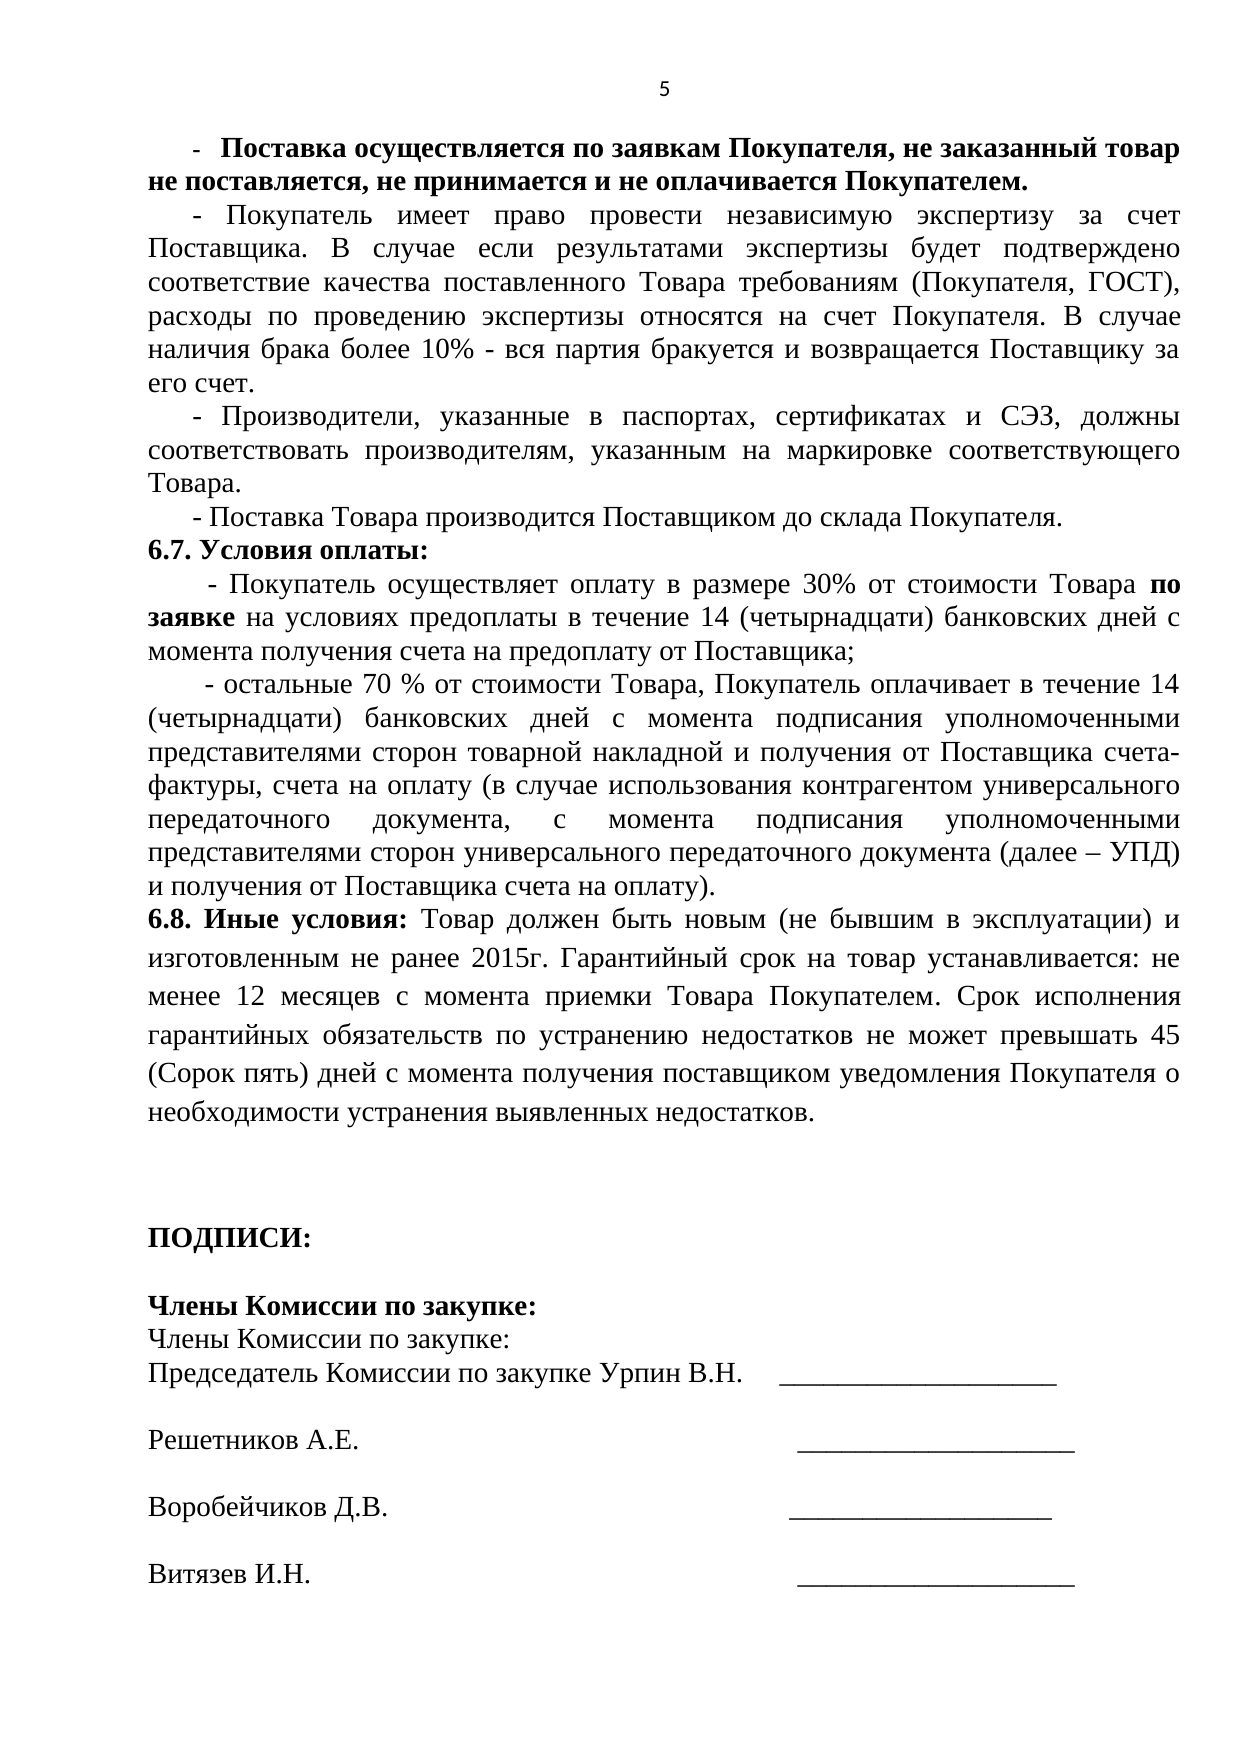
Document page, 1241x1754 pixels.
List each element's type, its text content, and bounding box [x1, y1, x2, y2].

text - Поставка осуществляется по заявкам Покупателя, не заказанный товар не поставляется, не принимается и не оплачивается Покупателем. [148, 130, 1181, 197]
text - Покупатель осуществляет оплату в размере 30% от стоимости Товара по заявке на условиях предоплаты в течение 14 (четырнадцати) банковских дней с момента получения счета на предоплату от Поставщика; [148, 566, 1181, 667]
text - Покупатель имеет право провести независимую экспертизу за счет Поставщика. В случае если результатами экспертизы будет подтверждено соответствие качества поставленного Товара требованиям (Покупателя, ГОСТ), расходы по проведению экспертизы относятся на счет Покупателя. В случае наличия брака более 10% - вся партия бракуется и возвращается Поставщику за его счет. [148, 197, 1181, 398]
text Решетников А.Е. ___________________ [148, 1422, 1181, 1455]
text - Поставка Товара производится Поставщиком до склада Покупателя. [148, 499, 1181, 532]
text Члены Комиссии по закупке: [148, 1321, 1181, 1355]
text ПОДПИСИ: [148, 1221, 1181, 1254]
text - Производители, указанные в паспортах, сертификатах и СЭЗ, должны соответствовать производителям, указанным на маркировке соответствующего Товара. [148, 398, 1181, 499]
text Члены Комиссии по закупке: [148, 1288, 1181, 1321]
text Председатель Комиссии по закупке Урпин В.Н. ___________________ [148, 1355, 1181, 1388]
text - остальные 70 % от стоимости Товара, Покупатель оплачивает в течение 14 (четырнадцати) банковских дней с момента подписания уполномоченными представителями сторон товарной накладной и получения от Поставщика счета-фактуры, счета на оплату (в случае использования контрагентом универсального передаточного документа, с момента подписания уполномоченными представителями сторон универсального передаточного документа (далее – УПД) и получения от Поставщика счета на оплату). [148, 667, 1181, 901]
text Витязев И.Н. ___________________ [148, 1556, 1181, 1589]
text 6.8. Иные условия: Товар должен быть новым (не бывшим в эксплуатации) и изготовленным не ранее 2015г. Гарантийный срок на товар устанавливается: не менее 12 месяцев с момента приемки Товара Покупателем. Срок исполнения гарантийных обязательств по устранению недостатков не может превышать 45 (Сорок пять) дней с момента получения поставщиком уведомления Покупателя о необходимости устранения выявленных недостатков. [148, 901, 1181, 1128]
text Воробейчиков Д.В. __________________ [148, 1489, 1181, 1522]
text 6.7. Условия оплаты: [148, 532, 1181, 566]
